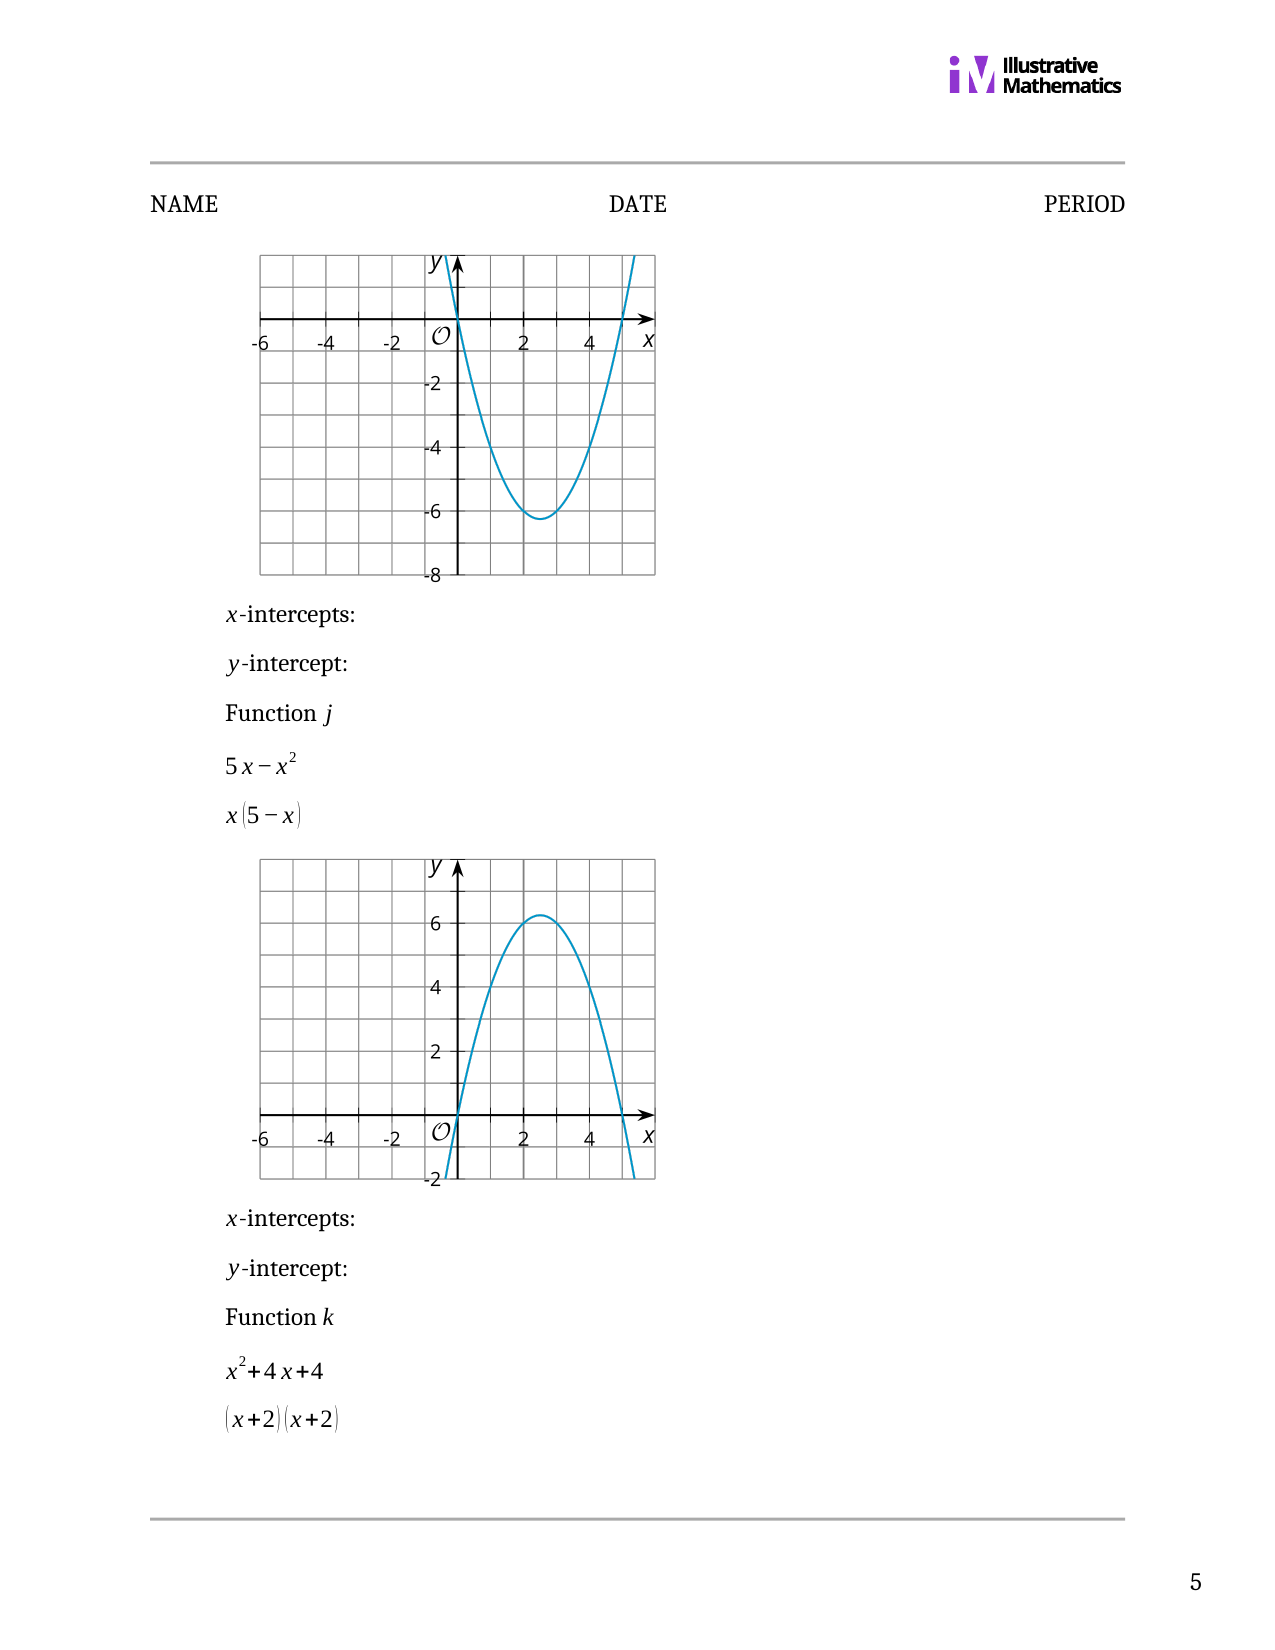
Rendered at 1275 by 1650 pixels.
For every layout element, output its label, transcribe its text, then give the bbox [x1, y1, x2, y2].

list Function [175, 699, 1125, 727]
picture [243, 851, 663, 1194]
picture [243, 247, 663, 590]
list -intercepts: [175, 1204, 1125, 1233]
list -intercepts: [175, 599, 1125, 628]
list -intercept: [175, 649, 1125, 678]
list Function [175, 1303, 1125, 1332]
picture [949, 55, 1121, 93]
list -intercept: [175, 1253, 1125, 1282]
